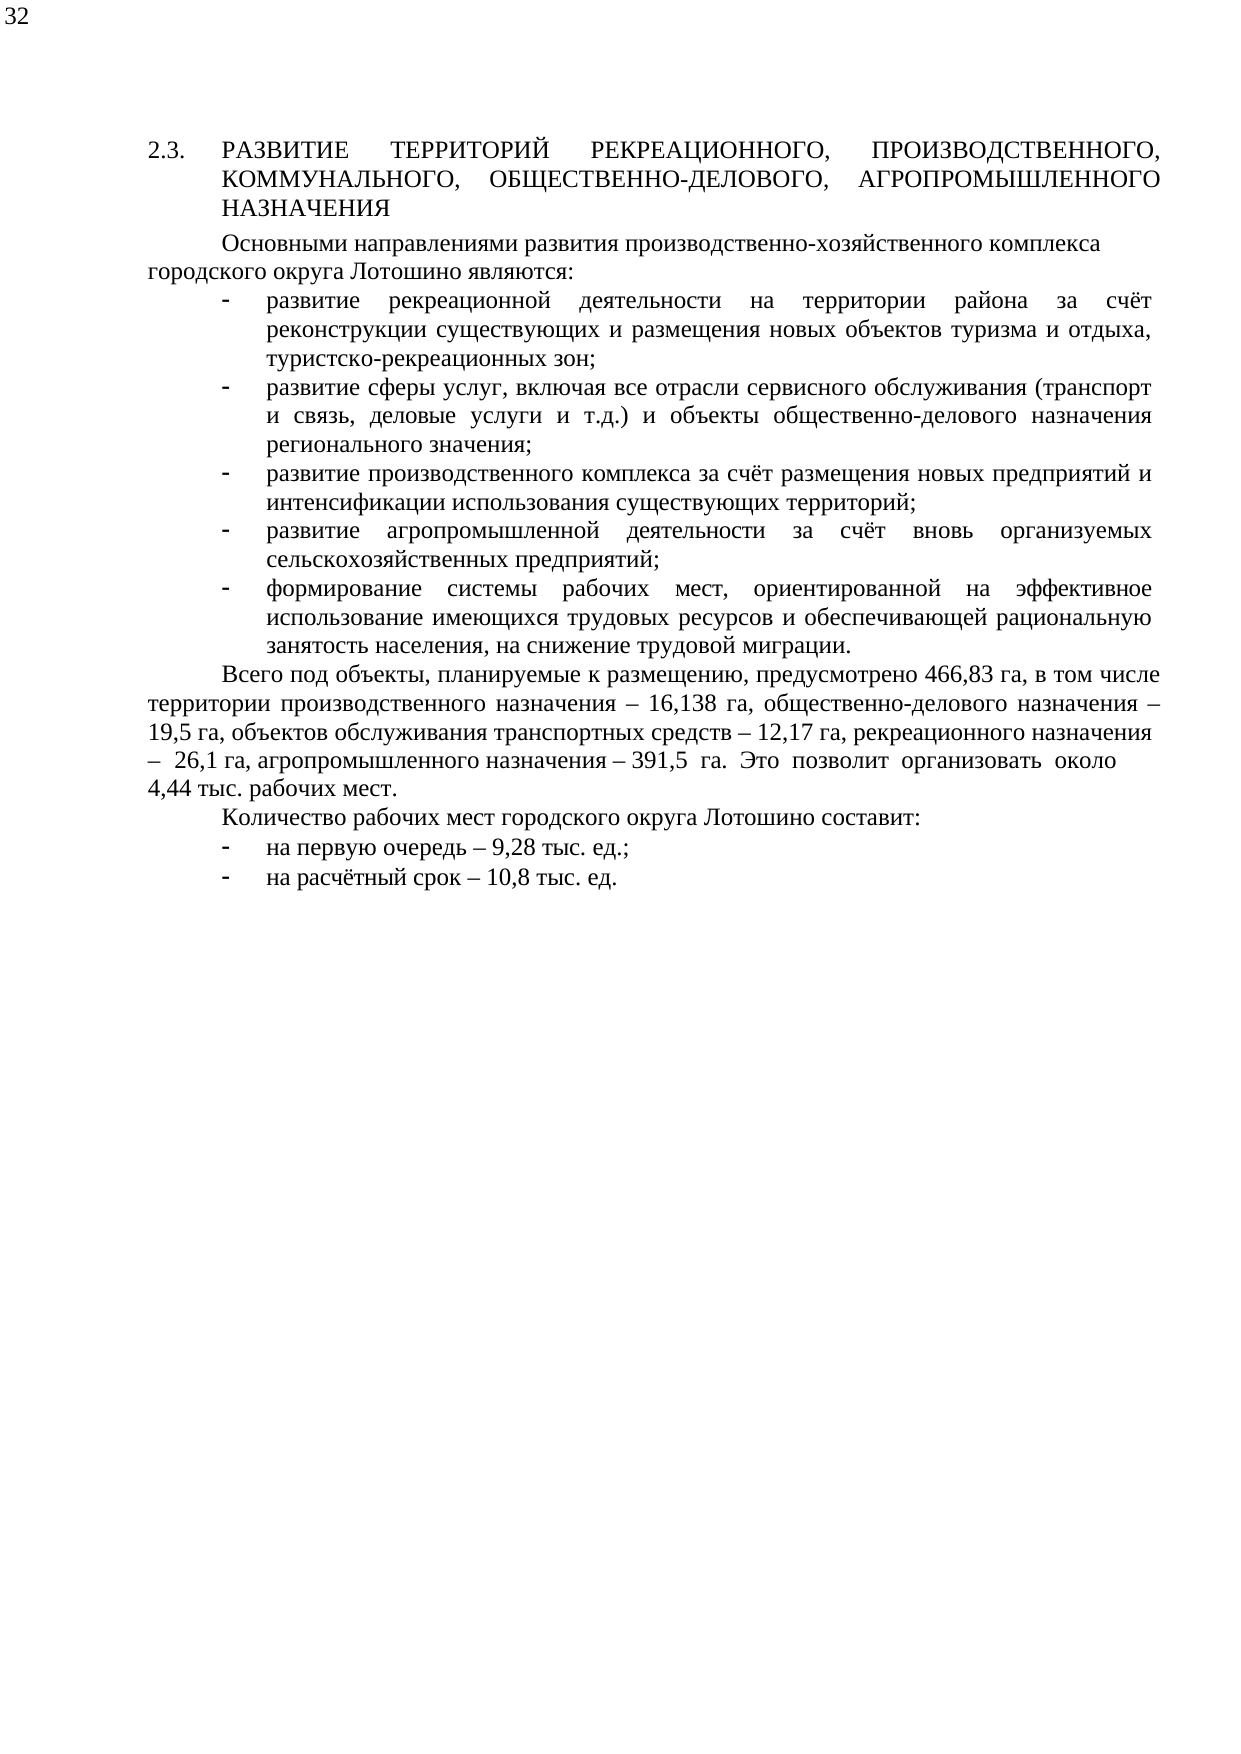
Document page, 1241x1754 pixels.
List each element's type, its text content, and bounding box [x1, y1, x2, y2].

list на расчётный срок – 10,8 тыс. ед. [221, 862, 1176, 890]
list развитие рекреационной деятельности на территории района за счёт реконструкции существующих и размещения новых объектов туризма и отдыха, туристско-рекреационных зон; [221, 285, 1152, 371]
list развитие производственного комплекса за счёт размещения новых предприятий и интенсификации использования существующих территорий; [221, 458, 1152, 515]
text Всего под объекты, планируемые к размещению, предусмотрено 466,83 га, в том числе территории производственного назначения – 16,138 га, общественно-делового назначения – 19,5 га, объектов обслуживания транспортных средств – 12,17 га, рекреационного назначения [148, 659, 1161, 745]
list РАЗВИТИЕ ТЕРРИТОРИЙ РЕКРЕАЦИОННОГО, ПРОИЗВОДСТВЕННОГО, КОММУНАЛЬНОГО, ОБЩЕСТВЕННО-ДЕЛОВОГО, АГРОПРОМЫШЛЕННОГО НАЗНАЧЕНИЯ [148, 135, 1161, 221]
list на первую очередь – 9,28 тыс. ед.; [221, 831, 1176, 862]
list 26,1 га, агропромышленного назначения – 391,5 га. Это позволит организовать около 4,44 тыс. рабочих мест. [148, 746, 1161, 802]
list развитие сферы услуг, включая все отрасли сервисного обслуживания (транспорт и связь, деловые услуги и т.д.) и объекты общественно-делового назначения регионального значения; [221, 372, 1153, 458]
list формирование системы рабочих мест, ориентированной на эффективное использование имеющихся трудовых ресурсов и обеспечивающей рациональную занятость населения, на снижение трудовой миграции. [221, 573, 1152, 659]
text Основными направлениями развития производственно-хозяйственного комплекса городского округа Лотошино являются: [148, 228, 1176, 285]
text Количество рабочих мест городского округа Лотошино составит: [221, 802, 1176, 831]
list развитие агропромышленной деятельности за счёт вновь организуемых сельскохозяйственных предприятий; [221, 515, 1152, 573]
